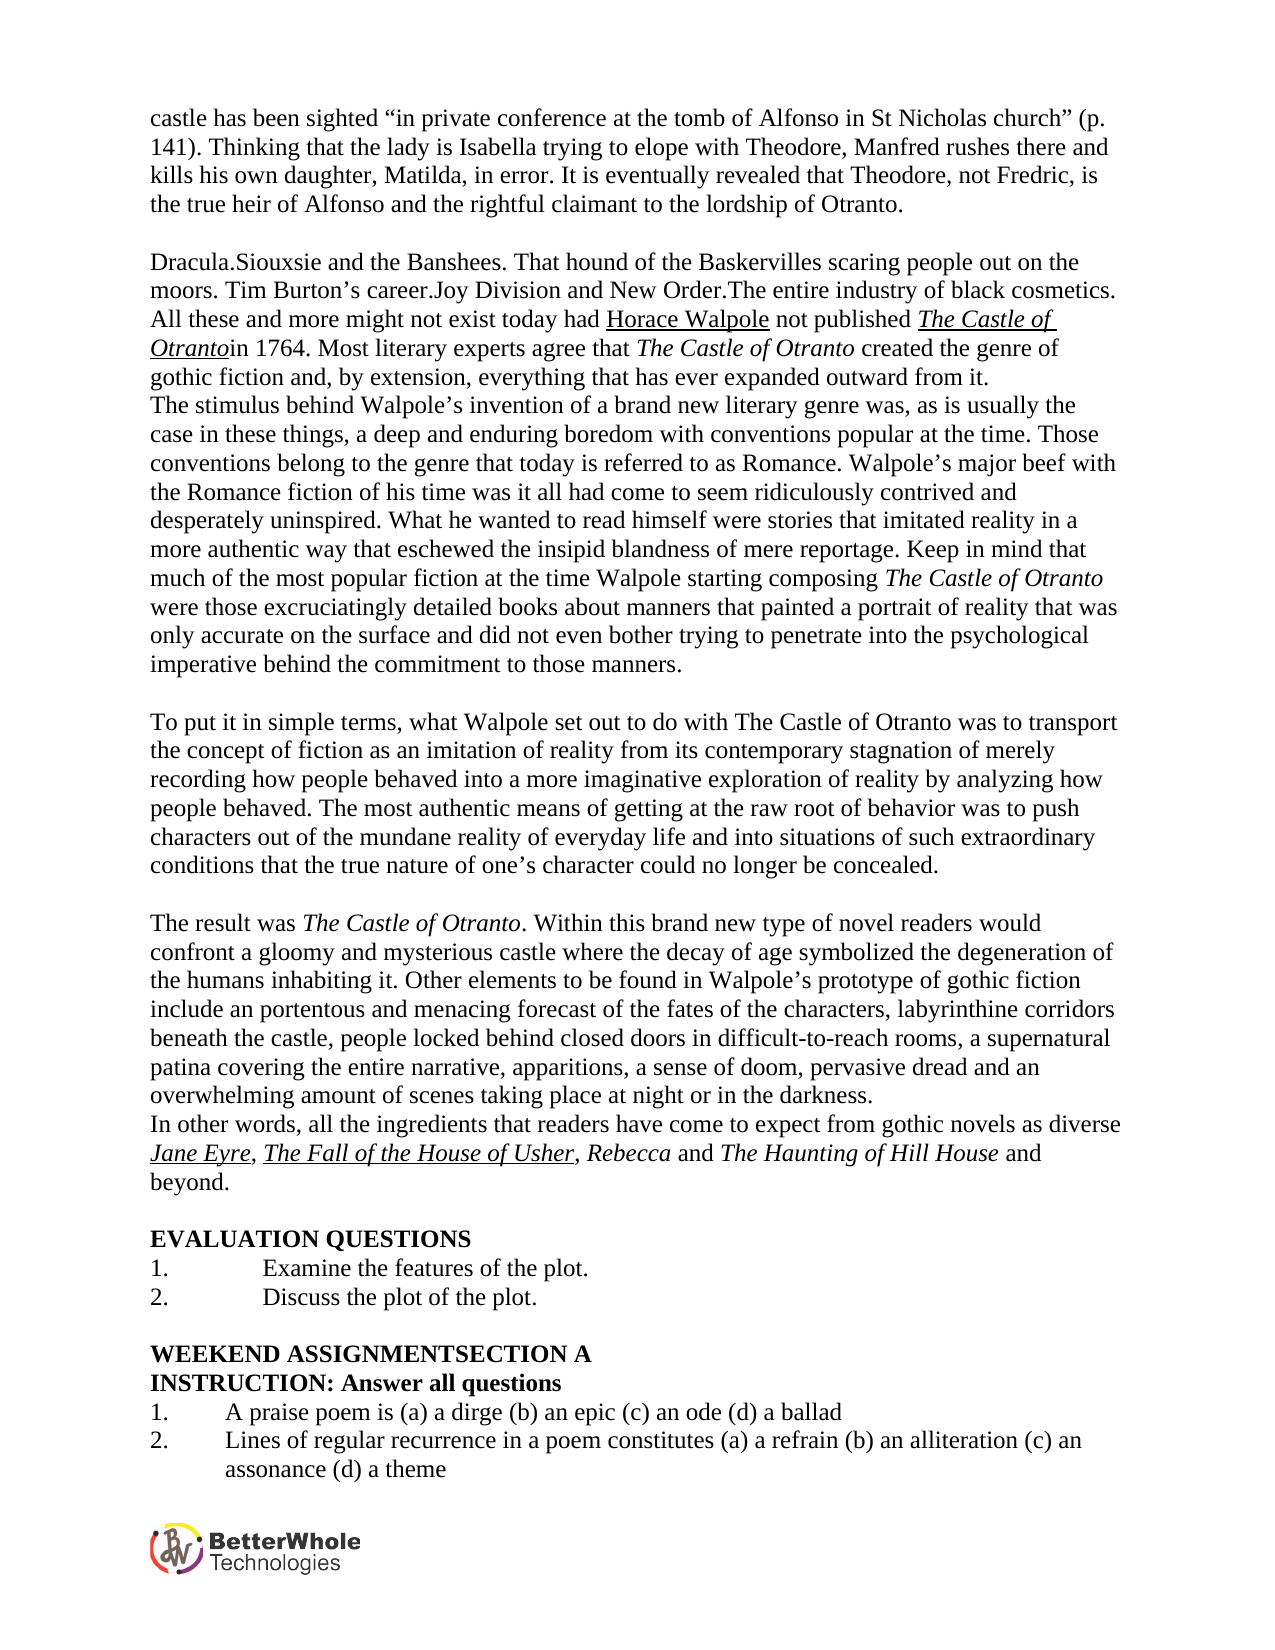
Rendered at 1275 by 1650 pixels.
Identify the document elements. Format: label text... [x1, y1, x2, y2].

text EVALUATION QUESTIONS [150, 1224, 1125, 1253]
text The stimulus behind Walpole’s invention of a brand new literary genre was, as is usually the case in these things, a deep and enduring boredom with conventions popular at the time. Those conventions belong to the genre that today is referred to as Romance. Walpole’s major beef with the Romance fiction of his time was it all had come to seem ridiculously contrived and desperately uninspired. What he wanted to read himself were stories that imitated reality in a more authentic way that eschewed the insipid blandness of mere reportage. Keep in mind that much of the most popular fiction at the time Walpole starting composing The Castle of Otranto were those excruciatingly detailed books about manners that painted a portrait of reality that was [150, 391, 1125, 621]
list Lines of regular recurrence in a poem constitutes (a) a refrain (b) an alliteration (c) an assonance (d) a theme [150, 1426, 1125, 1483]
text only accurate on the surface and did not even bother trying to penetrate into the psychological imperative behind the commitment to those manners. [150, 621, 1125, 678]
text The result was The Castle of Otranto. Within this brand new type of novel readers would confront a gloomy and mysterious castle where the decay of age symbolized the degeneration of the humans inhabiting it. Other elements to be found in Walpole’s prototype of gothic fiction include an portentous and menacing forecast of the fates of the characters, labyrinthine corridors beneath the castle, people locked behind closed doors in difficult-to-reach rooms, a supernatural patina covering the entire narrative, apparitions, a sense of doom, pervasive dread and an overwhelming amount of scenes taking place at night or in the darkness. [150, 908, 1125, 1109]
text INSTRUCTION: Answer all questions [150, 1368, 1125, 1397]
text Dracula.Siouxsie and the Banshees. That hound of the Baskervilles scaring people out on the moors. Tim Burton’s career.Joy Division and New Order.The entire industry of black cosmetics. All these and more might not exist today had Horace Walpole not published The Castle of Otrantoin 1764. Most literary experts agree that The Castle of Otranto created the genre of gothic fiction and, by extension, everything that has ever expanded outward from it. [150, 247, 1125, 391]
picture [150, 1523, 360, 1575]
list A praise poem is (a) a dirge (b) an epic (c) an ode (d) a ballad [150, 1397, 1125, 1426]
text In other words, all the ingredients that readers have come to expect from gothic novels as diverse Jane Eyre, The Fall of the House of Usher, Rebecca and The Haunting of Hill House and beyond. [150, 1109, 1125, 1196]
text To put it in simple terms, what Walpole set out to do with The Castle of Otranto was to transport the concept of fiction as an imitation of reality from its contemporary stagnation of merely recording how people behaved into a more imaginative exploration of reality by analyzing how people behaved. The most authentic means of getting at the raw root of behavior was to push characters out of the mundane reality of everyday life and into situations of such extraordinary conditions that the true nature of one’s character could no longer be concealed. [150, 707, 1125, 879]
list Discuss the plot of the plot. [150, 1282, 1125, 1311]
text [150, 103, 1125, 218]
text WEEKEND ASSIGNMENTSECTION A [150, 1339, 1125, 1368]
list Examine the features of the plot. [150, 1253, 1125, 1282]
